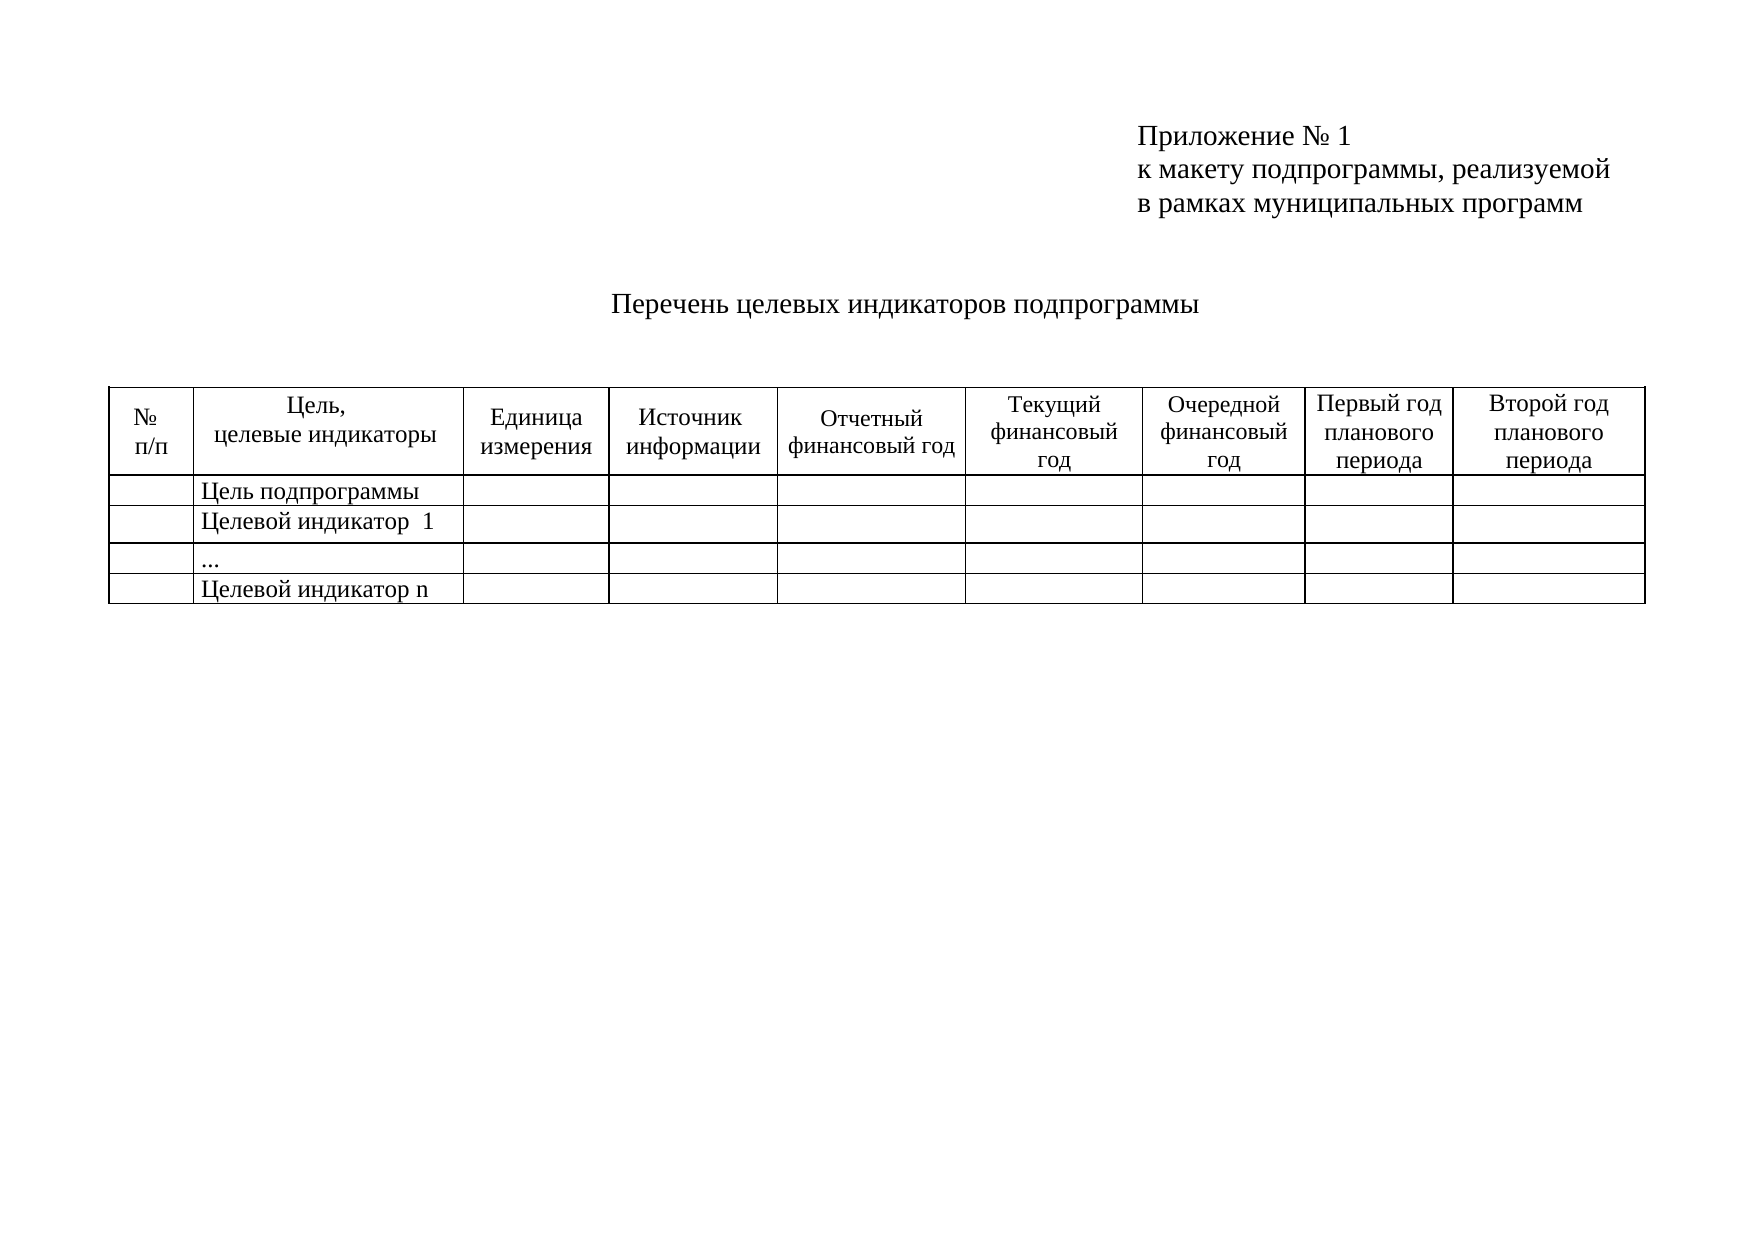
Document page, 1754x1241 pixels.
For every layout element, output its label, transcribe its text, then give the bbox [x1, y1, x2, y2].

table_cell [966, 544, 1142, 572]
table_header № п/п [110, 388, 193, 474]
table_header Единица измерения [464, 388, 608, 474]
table_cell [464, 476, 608, 504]
table_cell [1454, 574, 1644, 603]
table_cell [966, 506, 1142, 542]
table_cell [1143, 476, 1304, 504]
text Перечень целевых индикаторов подпрограммы [118, 286, 1636, 319]
table_cell [1454, 544, 1644, 572]
table_cell [610, 544, 777, 572]
table_cell [966, 476, 1142, 504]
table_header Очередной финансовый год [1143, 388, 1304, 474]
table_header Текущий финансовый год [966, 388, 1142, 474]
table_cell [966, 574, 1142, 603]
table_cell [610, 476, 777, 504]
text Приложение № 1 [1137, 118, 1636, 152]
table_header Отчетный финансовый год [778, 388, 965, 474]
table_header Второй год планового периода [1454, 388, 1644, 474]
table_cell Целевой индикатор n [194, 574, 463, 603]
table_header Первый год планового периода [1306, 388, 1452, 474]
table_cell [110, 544, 193, 572]
table_cell Целевой индикатор 1 [194, 506, 463, 542]
table_cell [1454, 506, 1644, 542]
table_cell [1143, 506, 1304, 542]
table_cell [610, 506, 777, 542]
table_cell [778, 574, 965, 603]
table_cell [1454, 476, 1644, 504]
table_header Цель, целевые индикаторы [194, 388, 463, 474]
text к макету подпрограммы, реализуемой [1137, 152, 1636, 185]
table_cell [778, 506, 965, 542]
table_cell [464, 544, 608, 572]
text в рамках муниципальных программ [1137, 185, 1636, 219]
table_cell [1143, 544, 1304, 572]
table_header Источник информации [610, 388, 777, 474]
table_cell [778, 544, 965, 572]
table_cell [464, 574, 608, 603]
table_cell [1306, 574, 1452, 603]
table_cell [778, 476, 965, 504]
table_cell Цель подпрограммы [194, 476, 463, 504]
table_cell [1306, 544, 1452, 572]
table_cell [610, 574, 777, 603]
table_cell [110, 476, 193, 504]
table_cell ... [194, 544, 463, 572]
table_cell [464, 506, 608, 542]
table_cell [1143, 574, 1304, 603]
table_cell [1306, 506, 1452, 542]
table_cell [1306, 476, 1452, 504]
table_cell [110, 506, 193, 542]
table_cell [110, 574, 193, 603]
